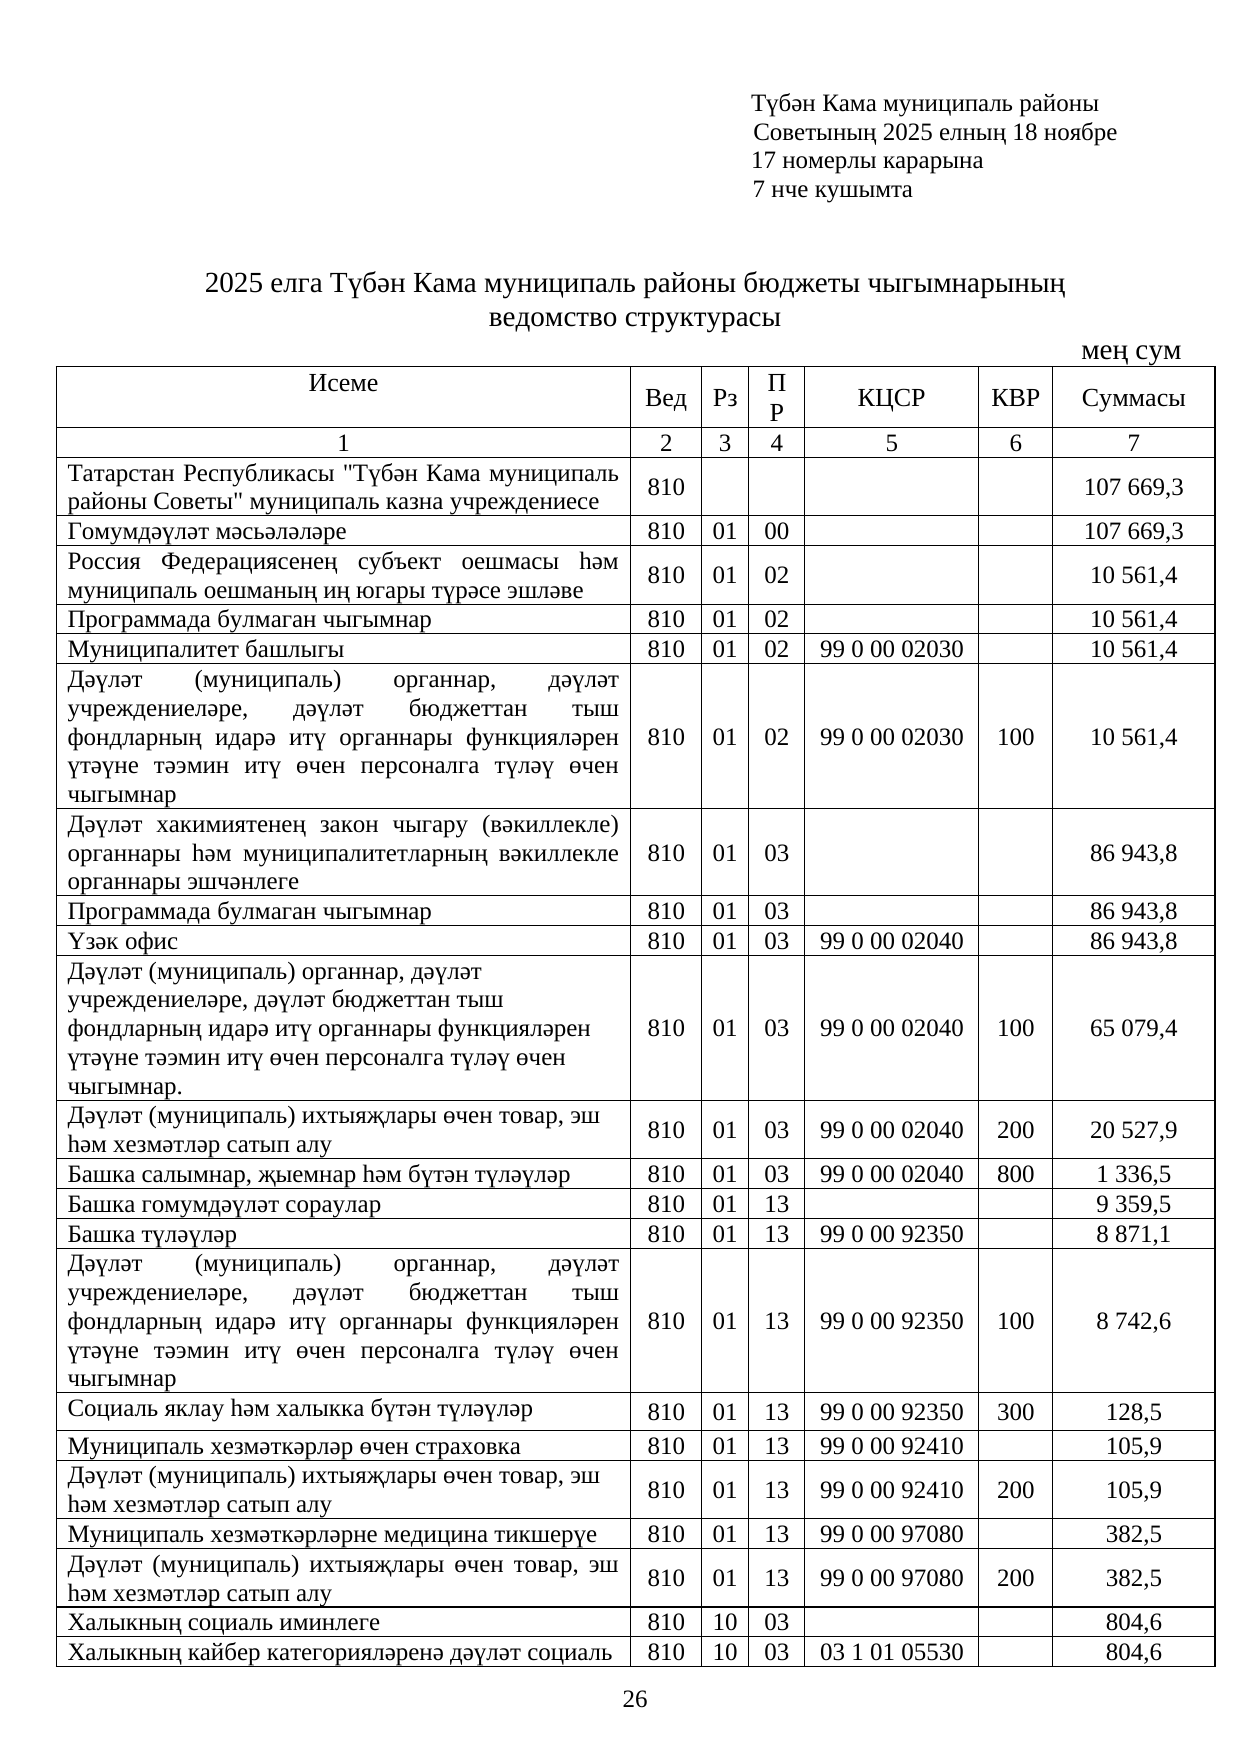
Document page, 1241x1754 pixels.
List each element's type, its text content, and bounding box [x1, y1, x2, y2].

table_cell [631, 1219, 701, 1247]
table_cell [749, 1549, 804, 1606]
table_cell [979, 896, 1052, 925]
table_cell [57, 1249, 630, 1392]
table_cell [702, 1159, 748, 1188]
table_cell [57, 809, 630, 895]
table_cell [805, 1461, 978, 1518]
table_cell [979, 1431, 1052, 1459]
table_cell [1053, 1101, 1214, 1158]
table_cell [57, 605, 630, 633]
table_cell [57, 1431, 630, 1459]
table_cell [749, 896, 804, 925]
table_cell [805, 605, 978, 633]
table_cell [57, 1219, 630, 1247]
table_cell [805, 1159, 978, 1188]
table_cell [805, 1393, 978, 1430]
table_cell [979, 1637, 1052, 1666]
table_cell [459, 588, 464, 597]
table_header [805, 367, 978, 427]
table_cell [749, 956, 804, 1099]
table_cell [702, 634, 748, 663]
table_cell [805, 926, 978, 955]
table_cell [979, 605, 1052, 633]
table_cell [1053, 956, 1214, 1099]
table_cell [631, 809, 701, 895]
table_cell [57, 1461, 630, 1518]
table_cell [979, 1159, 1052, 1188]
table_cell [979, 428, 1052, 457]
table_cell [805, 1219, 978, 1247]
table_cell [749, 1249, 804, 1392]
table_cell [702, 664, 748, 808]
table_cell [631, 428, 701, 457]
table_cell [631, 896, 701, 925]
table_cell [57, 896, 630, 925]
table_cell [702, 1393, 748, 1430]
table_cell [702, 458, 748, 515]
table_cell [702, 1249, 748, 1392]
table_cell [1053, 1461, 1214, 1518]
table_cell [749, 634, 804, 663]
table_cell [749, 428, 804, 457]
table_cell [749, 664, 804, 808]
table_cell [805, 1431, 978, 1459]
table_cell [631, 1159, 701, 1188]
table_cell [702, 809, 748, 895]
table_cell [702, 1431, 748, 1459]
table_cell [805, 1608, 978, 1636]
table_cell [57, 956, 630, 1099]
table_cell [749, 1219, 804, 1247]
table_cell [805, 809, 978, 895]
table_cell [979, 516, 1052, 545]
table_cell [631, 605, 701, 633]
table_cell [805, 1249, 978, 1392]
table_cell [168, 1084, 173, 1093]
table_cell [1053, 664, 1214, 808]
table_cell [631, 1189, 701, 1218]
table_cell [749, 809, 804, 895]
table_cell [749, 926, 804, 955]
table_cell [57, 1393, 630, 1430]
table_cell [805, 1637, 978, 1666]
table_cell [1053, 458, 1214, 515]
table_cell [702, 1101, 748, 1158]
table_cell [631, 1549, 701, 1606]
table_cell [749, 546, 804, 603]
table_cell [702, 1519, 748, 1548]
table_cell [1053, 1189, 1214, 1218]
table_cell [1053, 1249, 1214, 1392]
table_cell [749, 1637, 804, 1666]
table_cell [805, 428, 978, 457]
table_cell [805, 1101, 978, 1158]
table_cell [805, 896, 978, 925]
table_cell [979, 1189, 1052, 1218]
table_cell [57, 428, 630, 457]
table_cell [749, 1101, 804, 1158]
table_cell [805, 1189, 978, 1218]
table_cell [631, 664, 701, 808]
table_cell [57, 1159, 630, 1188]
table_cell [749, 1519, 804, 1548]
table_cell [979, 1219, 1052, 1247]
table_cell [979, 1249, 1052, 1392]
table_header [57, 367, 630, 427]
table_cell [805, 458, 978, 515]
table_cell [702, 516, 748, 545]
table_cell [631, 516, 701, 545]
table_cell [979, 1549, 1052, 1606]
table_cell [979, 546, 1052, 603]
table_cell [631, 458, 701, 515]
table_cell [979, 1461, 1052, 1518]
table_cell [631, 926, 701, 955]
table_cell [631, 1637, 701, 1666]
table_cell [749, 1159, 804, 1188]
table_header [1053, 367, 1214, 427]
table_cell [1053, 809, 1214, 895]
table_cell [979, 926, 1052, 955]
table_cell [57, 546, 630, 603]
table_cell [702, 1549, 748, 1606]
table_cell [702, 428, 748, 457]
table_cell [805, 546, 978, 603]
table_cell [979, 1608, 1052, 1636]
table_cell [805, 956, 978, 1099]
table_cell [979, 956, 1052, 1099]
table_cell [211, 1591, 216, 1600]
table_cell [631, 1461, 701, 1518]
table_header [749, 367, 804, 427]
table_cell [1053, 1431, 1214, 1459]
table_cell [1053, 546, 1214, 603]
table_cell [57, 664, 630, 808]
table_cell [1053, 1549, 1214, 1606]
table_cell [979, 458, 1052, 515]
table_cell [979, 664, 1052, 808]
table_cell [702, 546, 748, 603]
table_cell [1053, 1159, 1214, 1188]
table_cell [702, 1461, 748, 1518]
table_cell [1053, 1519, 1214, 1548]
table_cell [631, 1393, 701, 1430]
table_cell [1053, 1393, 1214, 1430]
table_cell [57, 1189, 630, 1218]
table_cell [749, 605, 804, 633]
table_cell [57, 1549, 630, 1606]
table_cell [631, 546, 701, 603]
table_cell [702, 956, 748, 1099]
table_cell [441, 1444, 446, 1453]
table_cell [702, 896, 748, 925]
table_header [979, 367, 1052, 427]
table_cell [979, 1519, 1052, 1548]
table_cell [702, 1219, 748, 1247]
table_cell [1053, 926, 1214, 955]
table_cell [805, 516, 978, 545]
text Түбән Кама муниципаль районы Советының 2025 елның 18 ноябре [738, 88, 1181, 145]
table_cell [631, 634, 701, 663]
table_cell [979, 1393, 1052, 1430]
text 2025 елга Түбән Кама муниципаль районы бюджеты чыгымнарының [89, 265, 1181, 299]
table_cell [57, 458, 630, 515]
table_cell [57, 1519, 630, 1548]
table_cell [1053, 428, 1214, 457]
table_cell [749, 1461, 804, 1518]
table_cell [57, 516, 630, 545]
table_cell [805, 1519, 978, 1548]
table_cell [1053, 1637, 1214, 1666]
text 17 номерлы карарына [738, 145, 1181, 174]
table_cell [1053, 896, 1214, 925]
text 7 нче кушымта [679, 174, 1181, 203]
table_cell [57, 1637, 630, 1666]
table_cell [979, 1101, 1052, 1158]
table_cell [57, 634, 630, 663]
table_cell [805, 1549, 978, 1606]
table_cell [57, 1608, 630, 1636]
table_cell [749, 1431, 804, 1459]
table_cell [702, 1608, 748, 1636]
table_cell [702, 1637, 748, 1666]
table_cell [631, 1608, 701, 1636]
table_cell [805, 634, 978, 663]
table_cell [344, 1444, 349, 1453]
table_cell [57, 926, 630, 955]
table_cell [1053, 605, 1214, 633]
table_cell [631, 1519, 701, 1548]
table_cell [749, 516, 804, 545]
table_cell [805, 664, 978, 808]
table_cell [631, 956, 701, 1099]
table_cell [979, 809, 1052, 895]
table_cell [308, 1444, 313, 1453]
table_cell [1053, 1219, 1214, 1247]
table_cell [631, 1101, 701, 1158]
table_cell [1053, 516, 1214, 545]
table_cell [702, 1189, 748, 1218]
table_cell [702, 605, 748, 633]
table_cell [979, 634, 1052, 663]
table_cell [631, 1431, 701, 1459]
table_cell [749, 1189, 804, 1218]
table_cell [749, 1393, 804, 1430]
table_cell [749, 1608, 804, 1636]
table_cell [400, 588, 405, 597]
text ведомство структурасы [89, 299, 1181, 332]
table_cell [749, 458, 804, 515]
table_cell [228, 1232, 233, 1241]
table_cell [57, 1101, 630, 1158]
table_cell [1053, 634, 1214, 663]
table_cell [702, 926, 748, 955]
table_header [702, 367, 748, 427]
text мең сум [89, 332, 1181, 366]
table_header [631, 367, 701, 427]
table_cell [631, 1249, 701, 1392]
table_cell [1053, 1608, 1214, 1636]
